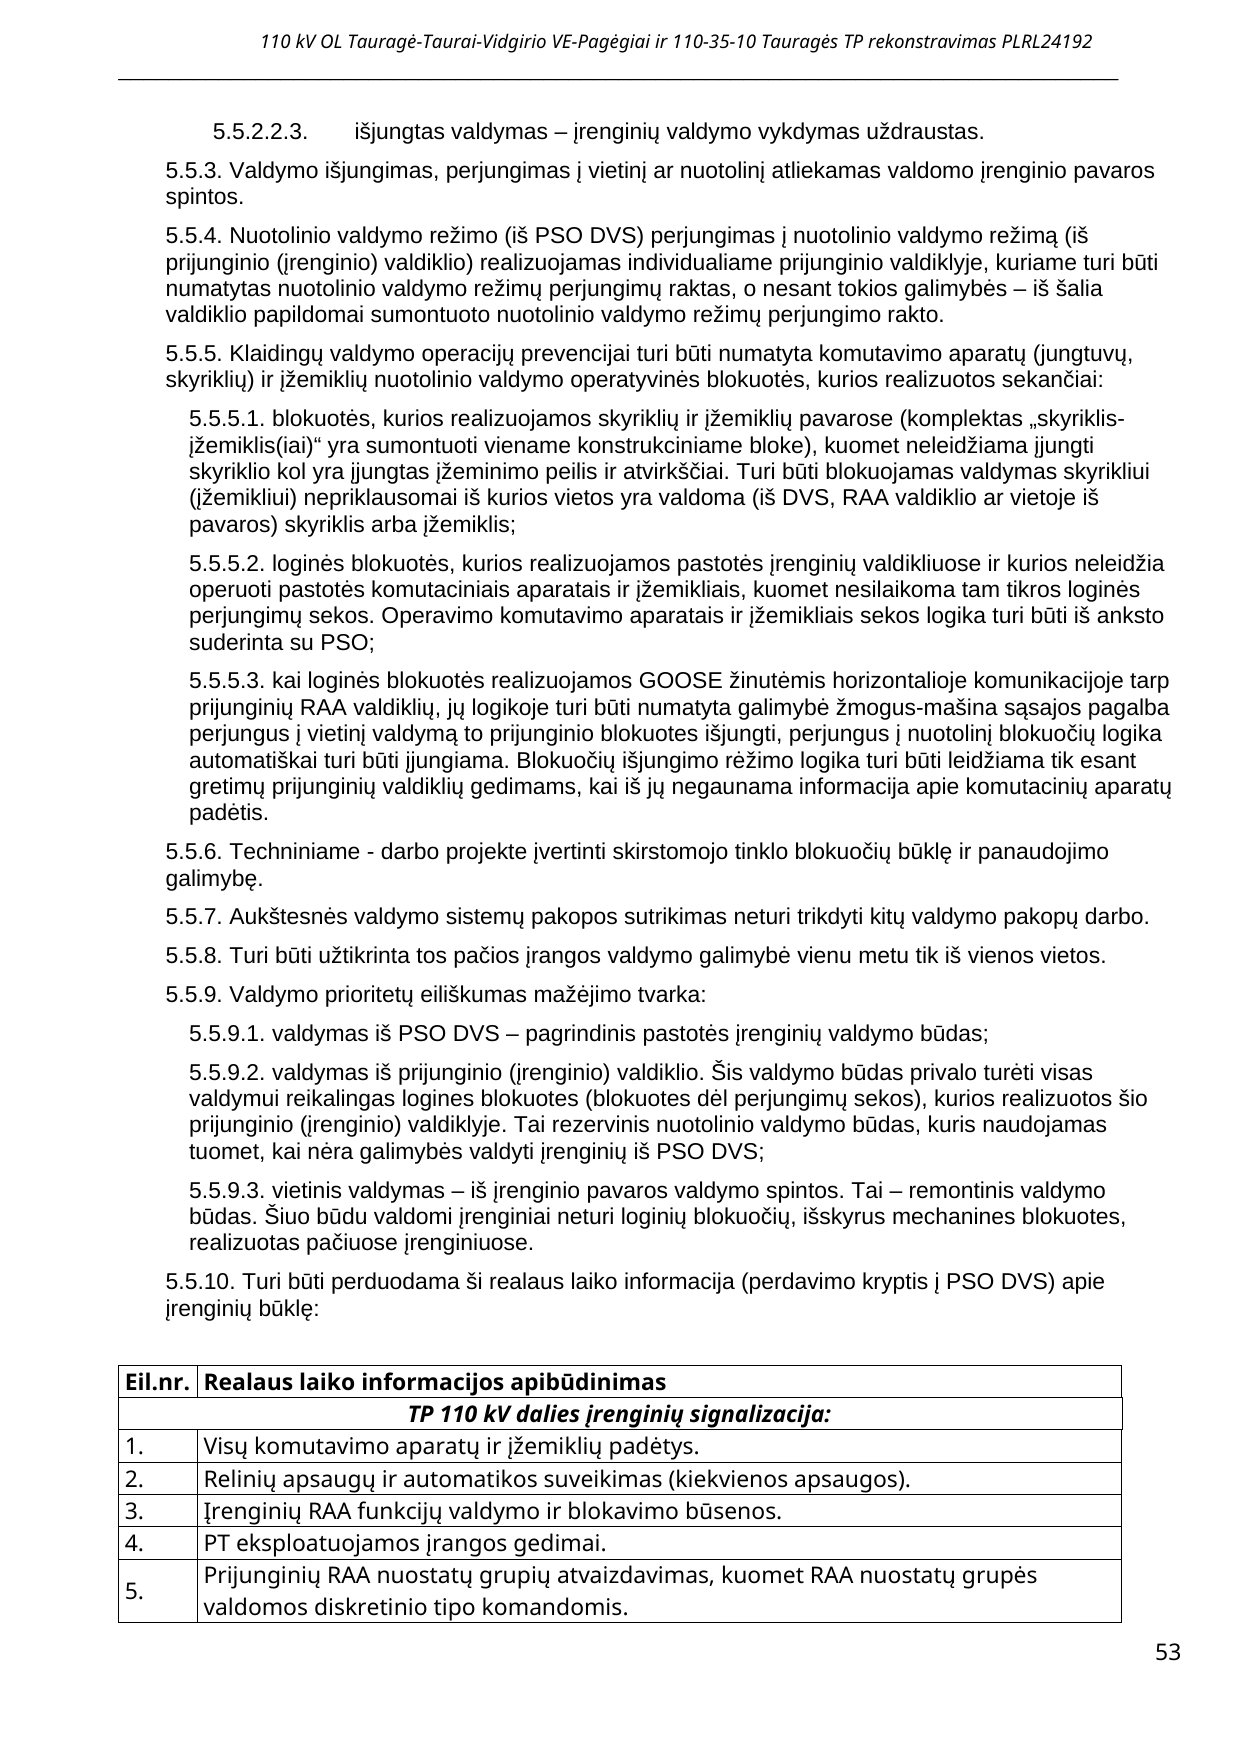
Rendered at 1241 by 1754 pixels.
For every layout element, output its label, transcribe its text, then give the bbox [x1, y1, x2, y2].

table_cell 3. [119, 1495, 197, 1526]
text Valdymo prioritetų eiliškumas mažėjimo tvarka: [165, 981, 1181, 1007]
table_cell 2. [119, 1463, 197, 1494]
text Turi būti užtikrinta tos pačios įrangos valdymo galimybė vienu metu tik iš vienos vietos. [165, 942, 1181, 968]
text Aukštesnės valdymo sistemų pakopos sutrikimas neturi trikdyti kitų valdymo pakopų darbo. [165, 903, 1181, 930]
table_header Eil.nr. [119, 1366, 197, 1397]
text loginės blokuotės, kurios realizuojamos pastotės įrenginių valdikliuose ir kurios neleidžia operuoti pastotės komutaciniais aparatais ir įžemikliais, kuomet nesilaikoma tam tikros loginės perjungimų sekos. Operavimo komutavimo aparatais ir įžemikliais sekos logika turi būti iš anksto suderinta su PSO; [189, 549, 1181, 655]
table_cell 5. [119, 1560, 197, 1622]
table_header Realaus laiko informacijos apibūdinimas [198, 1366, 1121, 1397]
table_cell Prijunginių RAA nuostatų grupių atvaizdavimas, kuomet RAA nuostatų grupės valdomos diskretinio tipo komandomis. [198, 1560, 1121, 1622]
table_cell Visų komutavimo aparatų ir įžemiklių padėtys. [198, 1430, 1121, 1462]
text Nuotolinio valdymo režimo (iš PSO DVS) perjungimas į nuotolinio valdymo režimą (iš prijunginio (įrenginio) valdiklio) realizuojamas individualiame prijunginio valdiklyje, kuriame turi būti numatytas nuotolinio valdymo režimų perjungimų raktas, o nesant tokios galimybės – iš šalia valdiklio papildomai sumontuoto nuotolinio valdymo režimų perjungimo rakto. [165, 222, 1181, 328]
text išjungtas valdymas – įrenginių valdymo vykdymas uždraustas. [213, 118, 1181, 144]
table_cell 4. [119, 1527, 197, 1558]
table_cell Relinių apsaugų ir automatikos suveikimas (kiekvienos apsaugos). [198, 1463, 1121, 1494]
text Techniniame - darbo projekte įvertinti skirstomojo tinklo blokuočių būklę ir panaudojimo galimybę. [165, 838, 1181, 891]
text vietinis valdymas – iš įrenginio pavaros valdymo spintos. Tai – remontinis valdymo būdas. Šiuo būdu valdomi įrenginiai neturi loginių blokuočių, išskyrus mechanines blokuotes, realizuotas pačiuose įrenginiuose. [189, 1177, 1181, 1256]
table_cell PT eksploatuojamos įrangos gedimai. [198, 1527, 1121, 1558]
text valdymas iš prijunginio (įrenginio) valdiklio. Šis valdymo būdas privalo turėti visas valdymui reikalingas logines blokuotes (blokuotes dėl perjungimų sekos), kurios realizuotos šio prijunginio (įrenginio) valdiklyje. Tai rezervinis nuotolinio valdymo būdas, kuris naudojamas tuomet, kai nėra galimybės valdyti įrenginių iš PSO DVS; [189, 1059, 1181, 1164]
text Klaidingų valdymo operacijų prevencijai turi būti numatyta komutavimo aparatų (jungtuvų, skyriklių) ir įžemiklių nuotolinio valdymo operatyvinės blokuotės, kurios realizuotos sekančiai: [165, 340, 1181, 393]
table_cell TP 110 kV dalies įrenginių signalizacija: [119, 1398, 1122, 1429]
text Turi būti perduodama ši realaus laiko informacija (perdavimo kryptis į PSO DVS) apie įrenginių būklę: [165, 1268, 1181, 1321]
text kai loginės blokuotės realizuojamos GOOSE žinutėmis horizontalioje komunikacijoje tarp prijunginių RAA valdiklių, jų logikoje turi būti numatyta galimybė žmogus-mašina sąsajos pagalba perjungus į vietinį valdymą to prijunginio blokuotes išjungti, perjungus į nuotolinį blokuočių logika automatiškai turi būti įjungiama. Blokuočių išjungimo rėžimo logika turi būti leidžiama tik esant gretimų prijunginių valdiklių gedimams, kai iš jų negaunama informacija apie komutacinių aparatų padėtis. [189, 667, 1181, 826]
text valdymas iš PSO DVS – pagrindinis pastotės įrenginių valdymo būdas; [189, 1020, 1181, 1046]
table_cell Įrenginių RAA funkcijų valdymo ir blokavimo būsenos. [198, 1495, 1121, 1526]
text blokuotės, kurios realizuojamos skyriklių ir įžemiklių pavarose (komplektas „skyriklis-įžemiklis(iai)“ yra sumontuoti viename konstrukciniame bloke), kuomet neleidžiama įjungti skyriklio kol yra įjungtas įžeminimo peilis ir atvirkščiai. Turi būti blokuojamas valdymas skyrikliui (įžemikliui) nepriklausomai iš kurios vietos yra valdoma (iš DVS, RAA valdiklio ar vietoje iš pavaros) skyriklis arba įžemiklis; [189, 405, 1181, 537]
text Valdymo išjungimas, perjungimas į vietinį ar nuotolinį atliekamas valdomo įrenginio pavaros spintos. [165, 157, 1181, 210]
table_cell 1. [119, 1430, 197, 1462]
